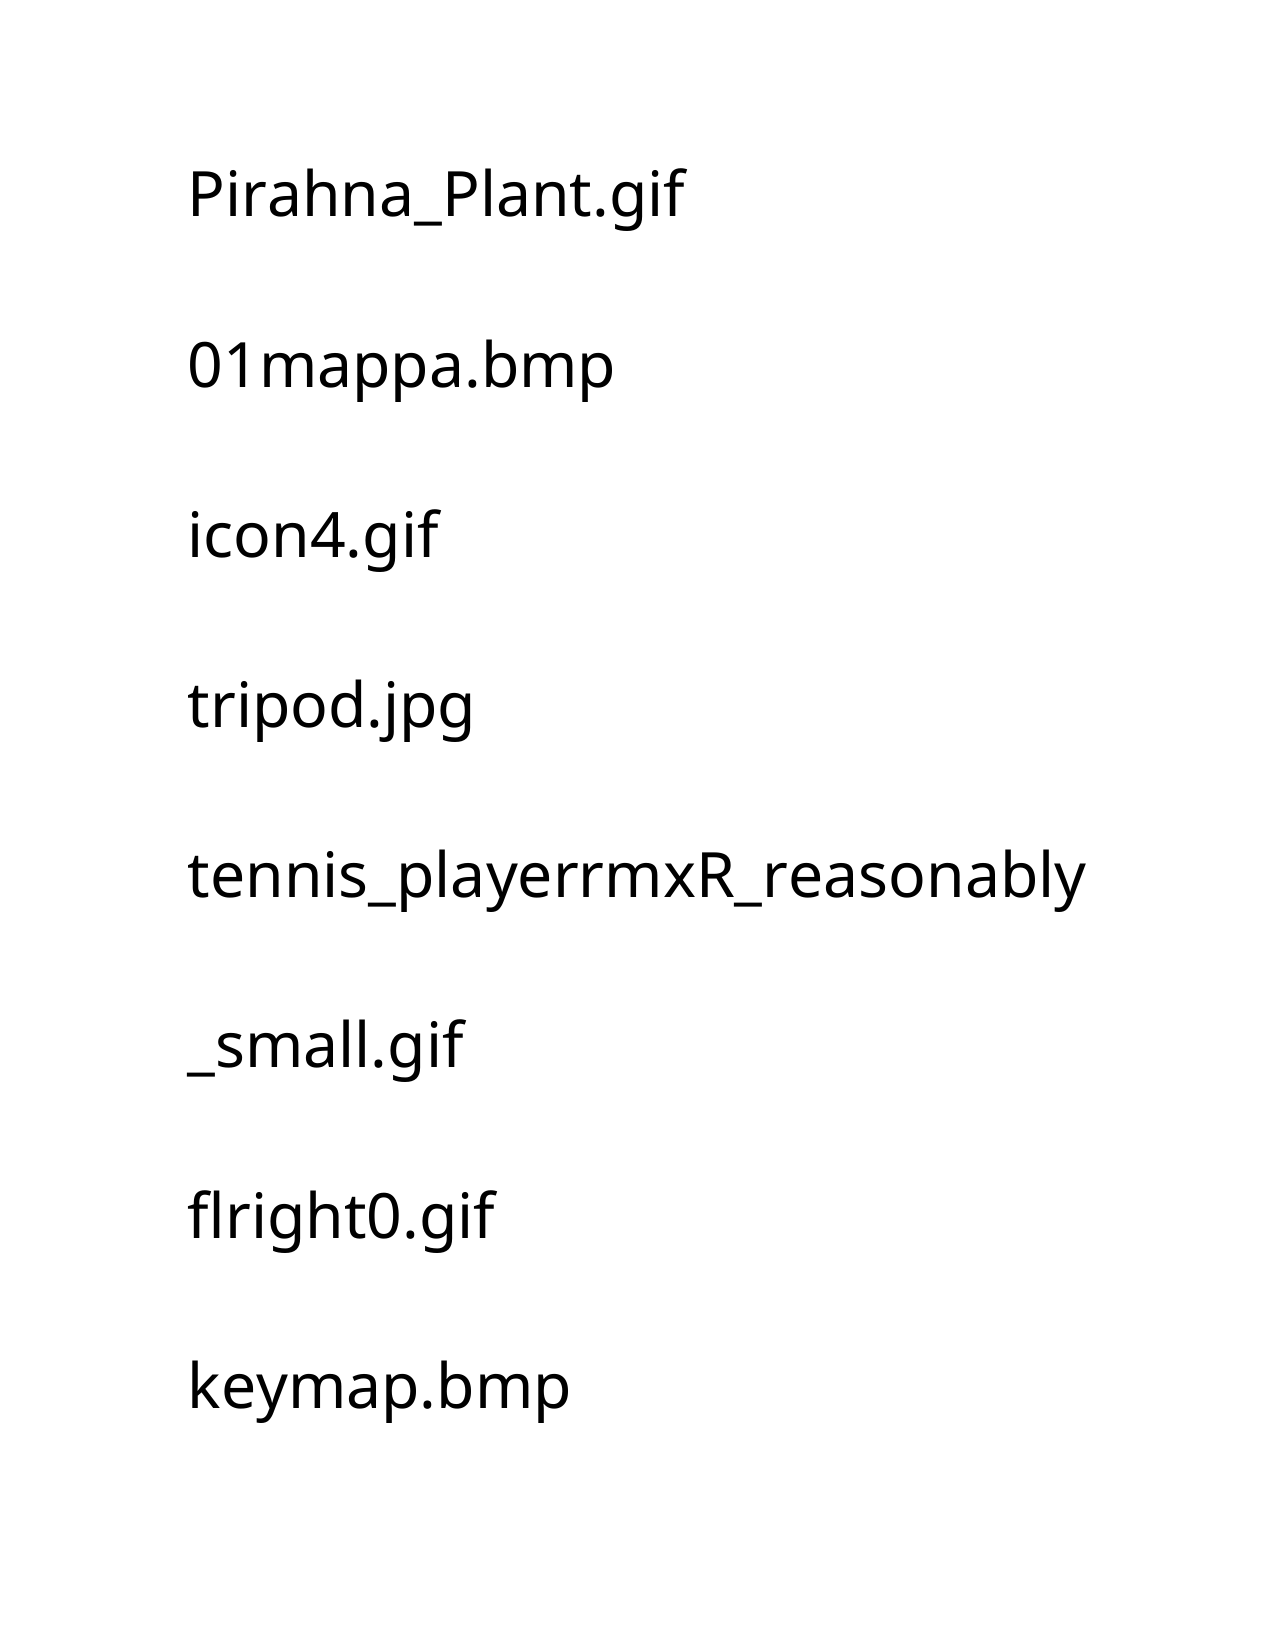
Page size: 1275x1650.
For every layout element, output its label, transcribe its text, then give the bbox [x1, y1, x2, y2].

text keymap.bmp [187, 1341, 1087, 1427]
text icon4.gif [187, 490, 1087, 576]
text Pirahna_Plant.gif [187, 150, 1087, 235]
text 01mappa.bmp [187, 320, 1087, 405]
text tennis_playerrmxR_reasonably_small.gif [187, 831, 1087, 1086]
text tripod.jpg [187, 661, 1087, 746]
text flright0.gif [187, 1171, 1087, 1256]
